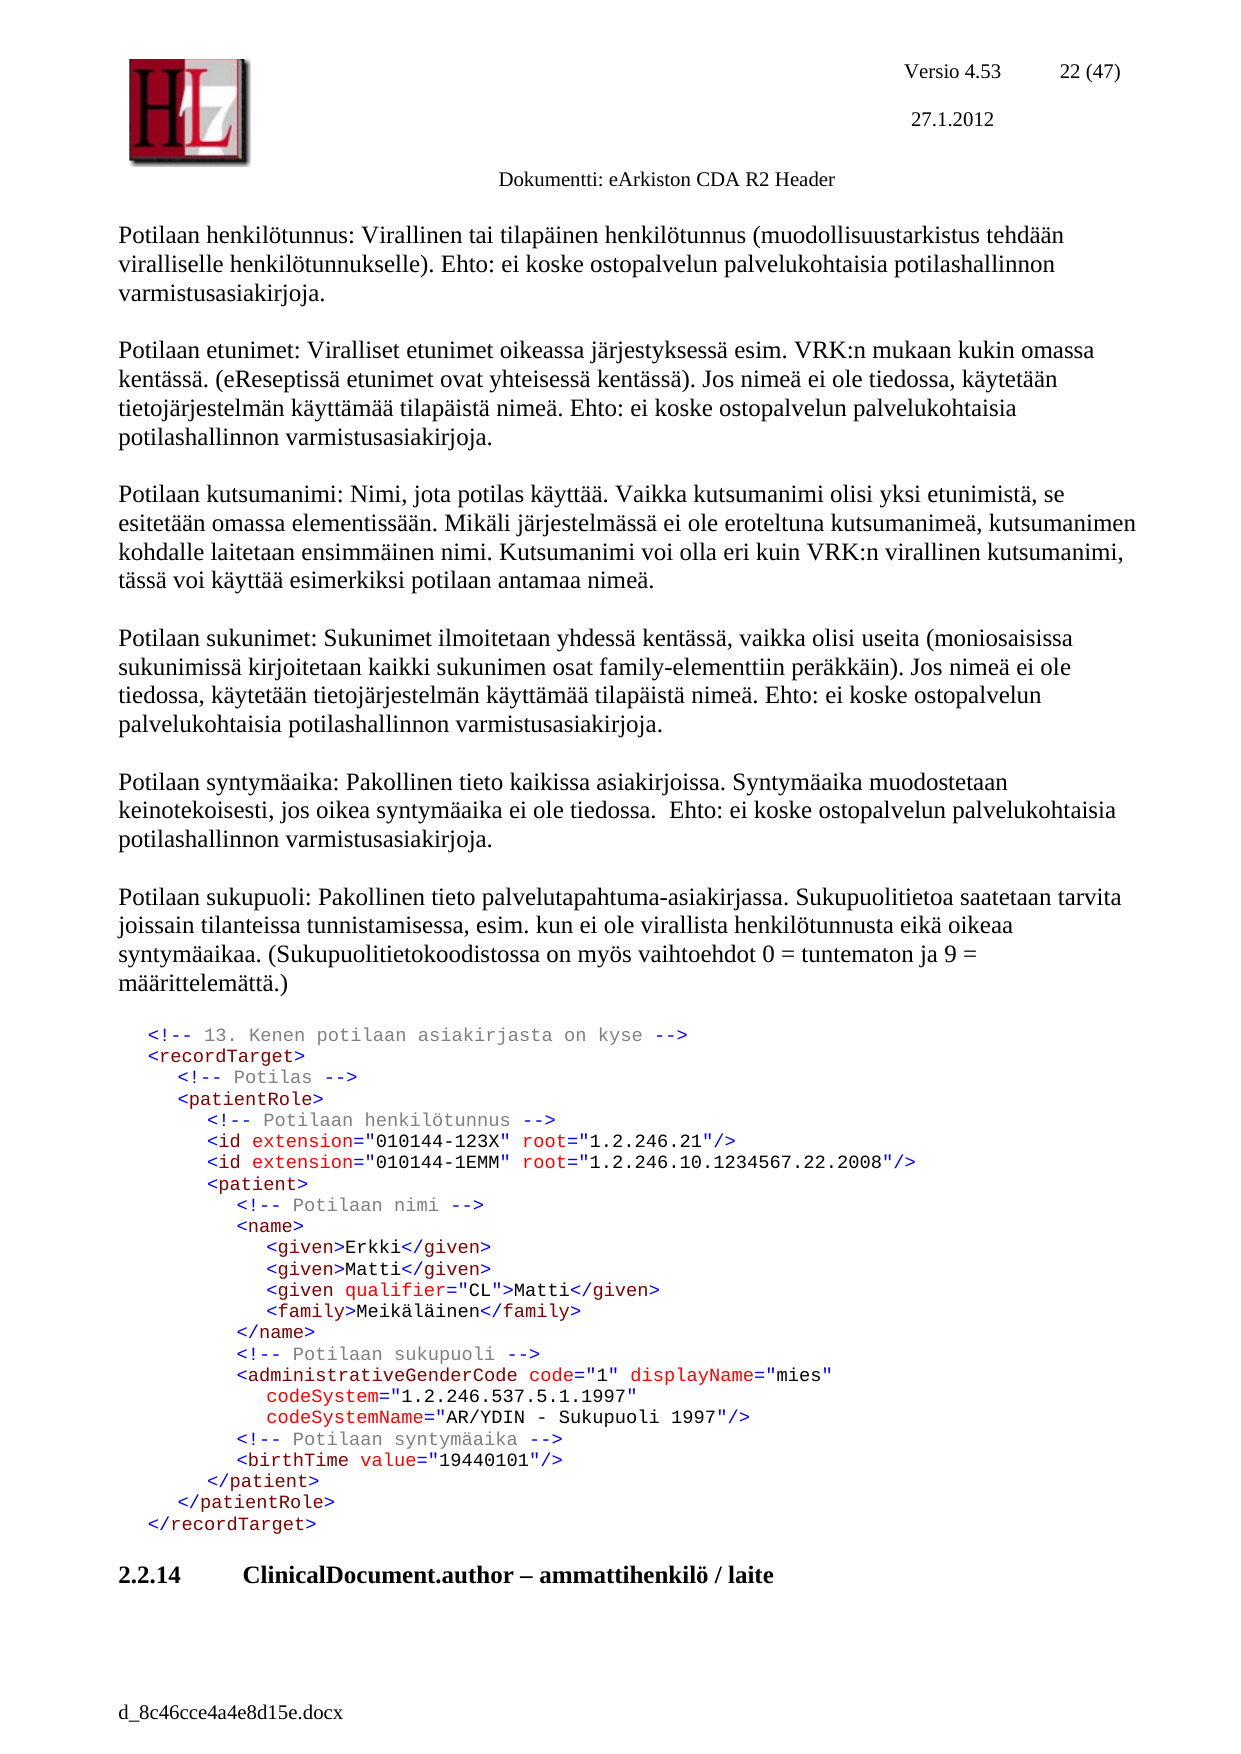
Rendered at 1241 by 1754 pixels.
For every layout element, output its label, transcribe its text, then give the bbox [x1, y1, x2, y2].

text Potilaan kutsumanimi: Nimi, jota potilas käyttää. Vaikka kutsumanimi olisi yksi etunimistä, se esitetään omassa elementissään. Mikäli järjestelmässä ei ole eroteltuna kutsumanimeä, kutsumanimen kohdalle laitetaan ensimmäinen nimi. Kutsumanimi voi olla eri kuin VRK:n virallinen kutsumanimi, tässä voi käyttää esimerkiksi potilaan antamaa nimeä. [118, 479, 1152, 594]
text <!-- Potilaan syntymäaika --> [118, 1429, 1152, 1451]
text Potilaan henkilötunnus: Virallinen tai tilapäinen henkilötunnus (muodollisuustarkistus tehdään viralliselle henkilötunnukselle). Ehto: ei koske ostopalvelun palvelukohtaisia potilashallinnon varmistusasiakirjoja. [118, 221, 1152, 307]
text <given qualifier="CL">Matti</given> [118, 1281, 1152, 1302]
text </recordTarget> [118, 1514, 1152, 1536]
text Potilaan etunimet: Viralliset etunimet oikeassa järjestyksessä esim. VRK:n mukaan kukin omassa kentässä. (eReseptissä etunimet ovat yhteisessä kentässä). Jos nimeä ei ole tiedossa, käytetään tietojärjestelmän käyttämää tilapäistä nimeä. Ehto: ei koske ostopalvelun palvelukohtaisia potilashallinnon varmistusasiakirjoja. [118, 336, 1152, 451]
text <id extension="010144-123X" root="1.2.246.21"/> [118, 1132, 1152, 1153]
text Potilaan sukunimet: Sukunimet ilmoitetaan yhdessä kentässä, vaikka olisi useita (moniosaisissa sukunimissä kirjoitetaan kaikki sukunimen osat family-elementtiin peräkkäin). Jos nimeä ei ole tiedossa, käytetään tietojärjestelmän käyttämää tilapäistä nimeä. Ehto: ei koske ostopalvelun palvelukohtaisia potilashallinnon varmistusasiakirjoja. [118, 623, 1152, 738]
text </name> [118, 1323, 1152, 1344]
text Potilaan syntymäaika: Pakollinen tieto kaikissa asiakirjoissa. Syntymäaika muodostetaan keinotekoisesti, jos oikea syntymäaika ei ole tiedossa. Ehto: ei koske ostopalvelun palvelukohtaisia potilashallinnon varmistusasiakirjoja. [118, 767, 1152, 853]
text <!-- Potilaan sukupuoli --> [118, 1344, 1152, 1366]
subtitle ClinicalDocument.author – ammattihenkilö / laite [236, 1561, 1152, 1589]
text Potilaan sukupuoli: Pakollinen tieto palvelutapahtuma-asiakirjassa. Sukupuolitietoa saatetaan tarvita joissain tilanteissa tunnistamisessa, esim. kun ei ole virallista henkilötunnusta eikä oikeaa syntymäaikaa. (Sukupuolitietokoodistossa on myös vaihtoehdot 0 = tuntematon ja 9 = määrittelemättä.) [118, 882, 1152, 997]
text <family>Meikäläinen</family> [118, 1302, 1152, 1323]
text <given>Matti</given> [118, 1259, 1152, 1281]
text <name> [118, 1217, 1152, 1238]
text <patientRole> [118, 1089, 1152, 1111]
text <given>Erkki</given> [118, 1238, 1152, 1259]
text <recordTarget> [118, 1047, 1152, 1068]
text <id extension="010144-1EMM" root="1.2.246.10.1234567.22.2008"/> [118, 1153, 1152, 1174]
text <!-- Potilas --> [118, 1068, 1152, 1089]
text <birthTime value="19440101"/> [118, 1451, 1152, 1472]
picture [129, 59, 252, 167]
text </patientRole> [118, 1493, 1152, 1514]
text <!-- Potilaan henkilötunnus --> [118, 1111, 1152, 1132]
text codeSystem="1.2.246.537.5.1.1997" [118, 1387, 1152, 1408]
text <!-- 13. Kenen potilaan asiakirjasta on kyse --> [118, 1026, 1152, 1047]
text codeSystemName="AR/YDIN - Sukupuoli 1997"/> [118, 1408, 1152, 1429]
text <administrativeGenderCode code="1" displayName="mies" [118, 1366, 1152, 1387]
text <patient> [118, 1174, 1152, 1196]
text <!-- Potilaan nimi --> [118, 1196, 1152, 1217]
text </patient> [118, 1472, 1152, 1493]
